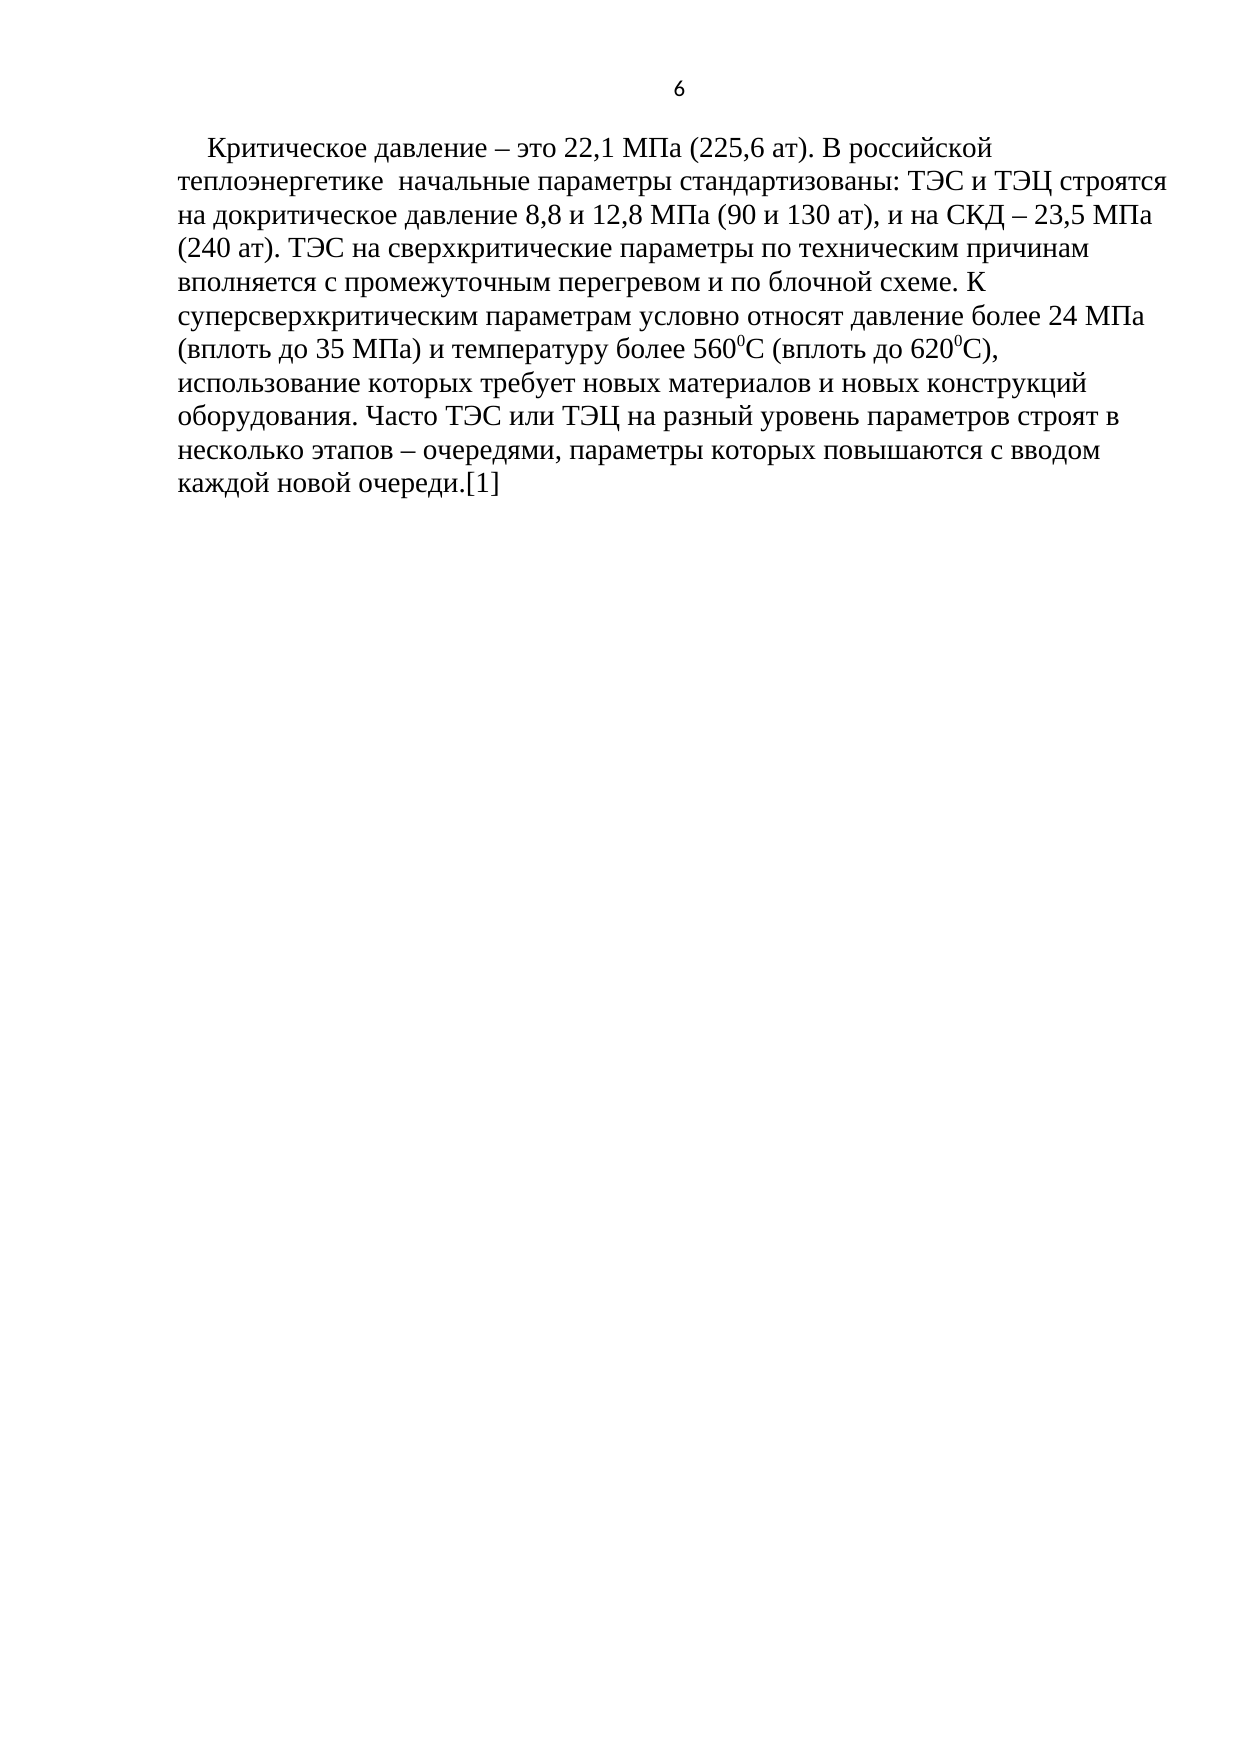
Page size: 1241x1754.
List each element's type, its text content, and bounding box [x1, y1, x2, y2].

text Критическое давление – это 22,1 МПа (225,6 ат). В российской теплоэнергетике начальные параметры стандартизованы: ТЭС и ТЭЦ строятся на докритическое давление 8,8 и 12,8 МПа (90 и 130 ат), и на СКД – 23,5 МПа (240 ат). ТЭС на сверхкритические параметры по техническим причинам вполняется с промежуточным перегревом и по блочной схеме. К суперсверхкритическим параметрам условно относят давление более 24 МПа (вплоть до 35 МПа) и температуру более 5600С (вплоть до 6200С), использование которых требует новых материалов и новых конструкций оборудования. Часто ТЭС или ТЭЦ на разный уровень параметров строят в несколько этапов – очередями, параметры которых повышаются с вводом каждой новой очереди.[1] [177, 130, 1181, 499]
